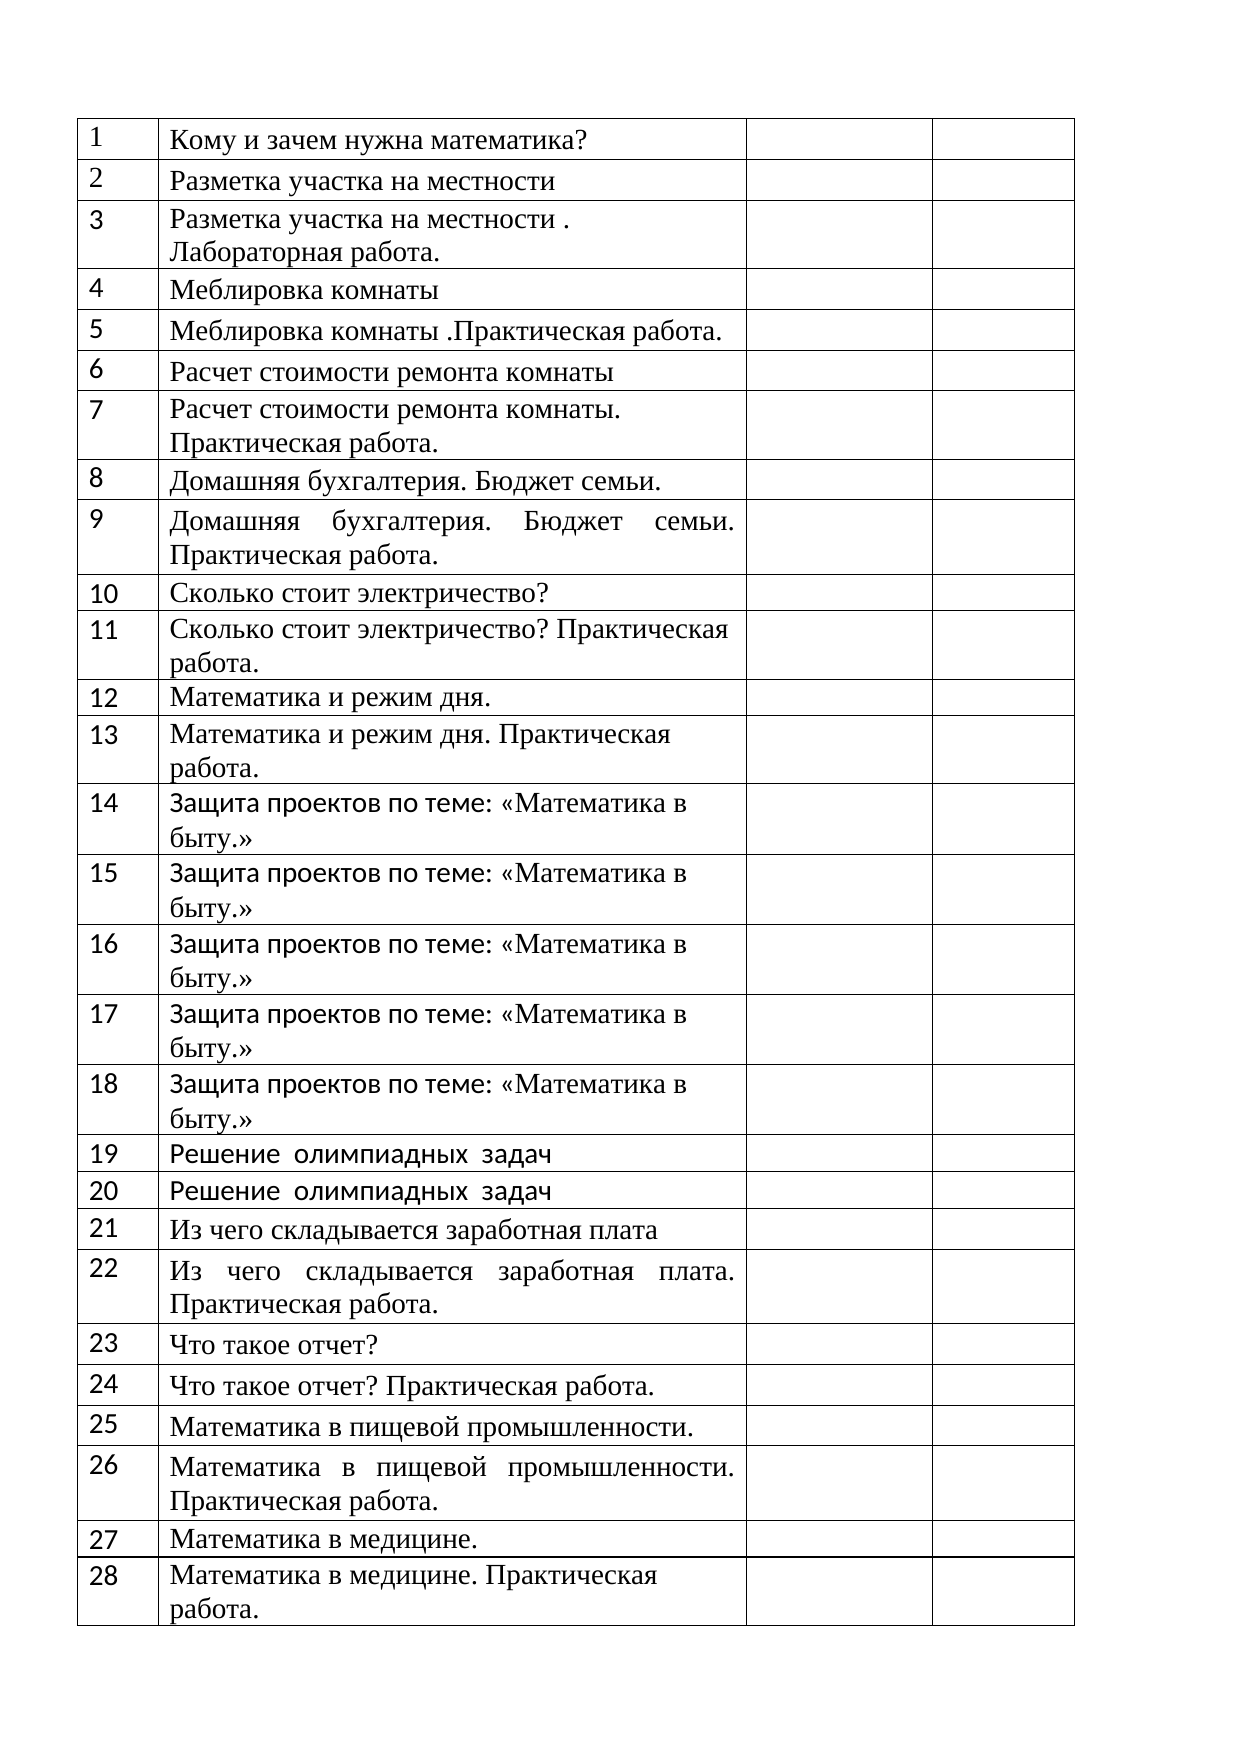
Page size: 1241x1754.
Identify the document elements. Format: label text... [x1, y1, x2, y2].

table_cell [933, 680, 1074, 715]
table_cell Сколько стоит электричество? Практическая работа. [159, 611, 746, 678]
table_cell [933, 351, 1074, 390]
table_cell [747, 784, 932, 853]
table_cell Что такое отчет? Практическая работа. [159, 1365, 746, 1404]
table_cell Разметка участка на местности . Лабораторная работа. [159, 201, 746, 268]
table_cell [747, 310, 932, 349]
table_cell [747, 1065, 932, 1134]
table_cell Кому и зачем нужна математика? [159, 119, 746, 159]
table_cell [747, 269, 932, 309]
table_cell [747, 925, 932, 994]
table_cell [933, 1446, 1074, 1520]
table_cell 16 [78, 925, 158, 994]
table_cell [933, 611, 1074, 678]
table_cell [933, 1250, 1074, 1323]
table_cell [747, 855, 932, 924]
table_cell 28 [78, 1558, 158, 1624]
table_cell [933, 1324, 1074, 1364]
table_cell [933, 925, 1074, 994]
table_cell [747, 1135, 932, 1171]
table_cell [747, 460, 932, 499]
table_cell [933, 460, 1074, 499]
table_cell 25 [78, 1406, 158, 1445]
table_cell 22 [78, 1250, 158, 1323]
table_cell [747, 1365, 932, 1404]
table_cell [747, 995, 932, 1064]
table_cell [747, 611, 932, 678]
table_cell Расчет стоимости ремонта комнаты. Практическая работа. [159, 391, 746, 458]
table_cell [747, 119, 932, 159]
table_cell Разметка участка на местности [159, 160, 746, 200]
table_cell [747, 1406, 932, 1445]
table_cell [747, 716, 932, 783]
table_cell [933, 160, 1074, 200]
table_cell [747, 1324, 932, 1364]
table_cell Математика и режим дня. [159, 680, 746, 715]
table_cell Меблировка комнаты .Практическая работа. [159, 310, 746, 349]
table_cell [747, 160, 932, 200]
table_cell 15 [78, 855, 158, 924]
table_cell Домашняя бухгалтерия. Бюджет семьи. Практическая работа. [159, 500, 746, 574]
table_cell 12 [78, 680, 158, 715]
table_cell Математика в медицине. Практическая работа. [159, 1558, 746, 1624]
table_cell 2 [78, 160, 158, 200]
table_cell [933, 784, 1074, 853]
table_cell [747, 1209, 932, 1248]
table_cell [933, 1406, 1074, 1445]
table_cell [933, 1172, 1074, 1208]
table_cell [747, 1250, 932, 1323]
table_cell [747, 1558, 932, 1624]
table_cell 19 [78, 1135, 158, 1171]
table_cell [747, 351, 932, 390]
table_cell [933, 1209, 1074, 1248]
table_cell 17 [78, 995, 158, 1064]
table_cell 4 [78, 269, 158, 309]
table_cell [747, 1521, 932, 1556]
table_cell [933, 716, 1074, 783]
table_cell [747, 1172, 932, 1208]
table_cell [933, 500, 1074, 574]
table_cell Защита проектов по теме: «Математика в быту.» [159, 925, 746, 994]
table_cell 24 [78, 1365, 158, 1404]
table_cell Математика в пищевой промышленности. Практическая работа. [159, 1446, 746, 1520]
table_cell 20 [78, 1172, 158, 1208]
table_cell [933, 995, 1074, 1064]
table_cell [747, 1446, 932, 1520]
table_cell Математика в медицине. [159, 1521, 746, 1556]
table_cell Защита проектов по теме: «Математика в быту.» [159, 855, 746, 924]
table_cell 26 [78, 1446, 158, 1520]
table_cell 8 [78, 460, 158, 499]
table_cell [933, 1558, 1074, 1624]
table_cell [933, 1521, 1074, 1556]
table_cell 27 [78, 1521, 158, 1556]
table_cell Защита проектов по теме: «Математика в быту.» [159, 995, 746, 1064]
table_cell [933, 1065, 1074, 1134]
table_cell Сколько стоит электричество? [159, 575, 746, 610]
table_cell 6 [78, 351, 158, 390]
table_cell [933, 391, 1074, 458]
table_cell Расчет стоимости ремонта комнаты [159, 351, 746, 390]
table_cell 3 [78, 201, 158, 268]
table_cell [747, 680, 932, 715]
table_cell 14 [78, 784, 158, 853]
table_cell 7 [78, 391, 158, 458]
table_cell [747, 391, 932, 458]
table_cell 18 [78, 1065, 158, 1134]
table_cell [933, 119, 1074, 159]
table_cell [747, 500, 932, 574]
table_cell 23 [78, 1324, 158, 1364]
table_cell [933, 855, 1074, 924]
table_cell Домашняя бухгалтерия. Бюджет семьи. [159, 460, 746, 499]
table_cell Что такое отчет? [159, 1324, 746, 1364]
table_cell Защита проектов по теме: «Математика в быту.» [159, 1065, 746, 1134]
table_cell Защита проектов по теме: «Математика в быту.» [159, 784, 746, 853]
table_cell [933, 310, 1074, 349]
table_cell 11 [78, 611, 158, 678]
table_cell [747, 201, 932, 268]
table_cell [933, 201, 1074, 268]
table_cell 10 [78, 575, 158, 610]
table_cell [933, 1135, 1074, 1171]
table_cell Из чего складывается заработная плата. Практическая работа. [159, 1250, 746, 1323]
table_cell 5 [78, 310, 158, 349]
table_cell 21 [78, 1209, 158, 1248]
table_cell 9 [78, 500, 158, 574]
table_cell 1 [78, 119, 158, 159]
table_cell [933, 1365, 1074, 1404]
table_cell [747, 575, 932, 610]
table_cell Из чего складывается заработная плата [159, 1209, 746, 1248]
table_cell Математика в пищевой промышленности. [159, 1406, 746, 1445]
table_cell Решение олимпиадных задач [159, 1135, 746, 1171]
table_cell 13 [78, 716, 158, 783]
table_cell [933, 269, 1074, 309]
table_cell Решение олимпиадных задач [159, 1172, 746, 1208]
table_cell Меблировка комнаты [159, 269, 746, 309]
table_cell [933, 575, 1074, 610]
table_cell Математика и режим дня. Практическая работа. [159, 716, 746, 783]
